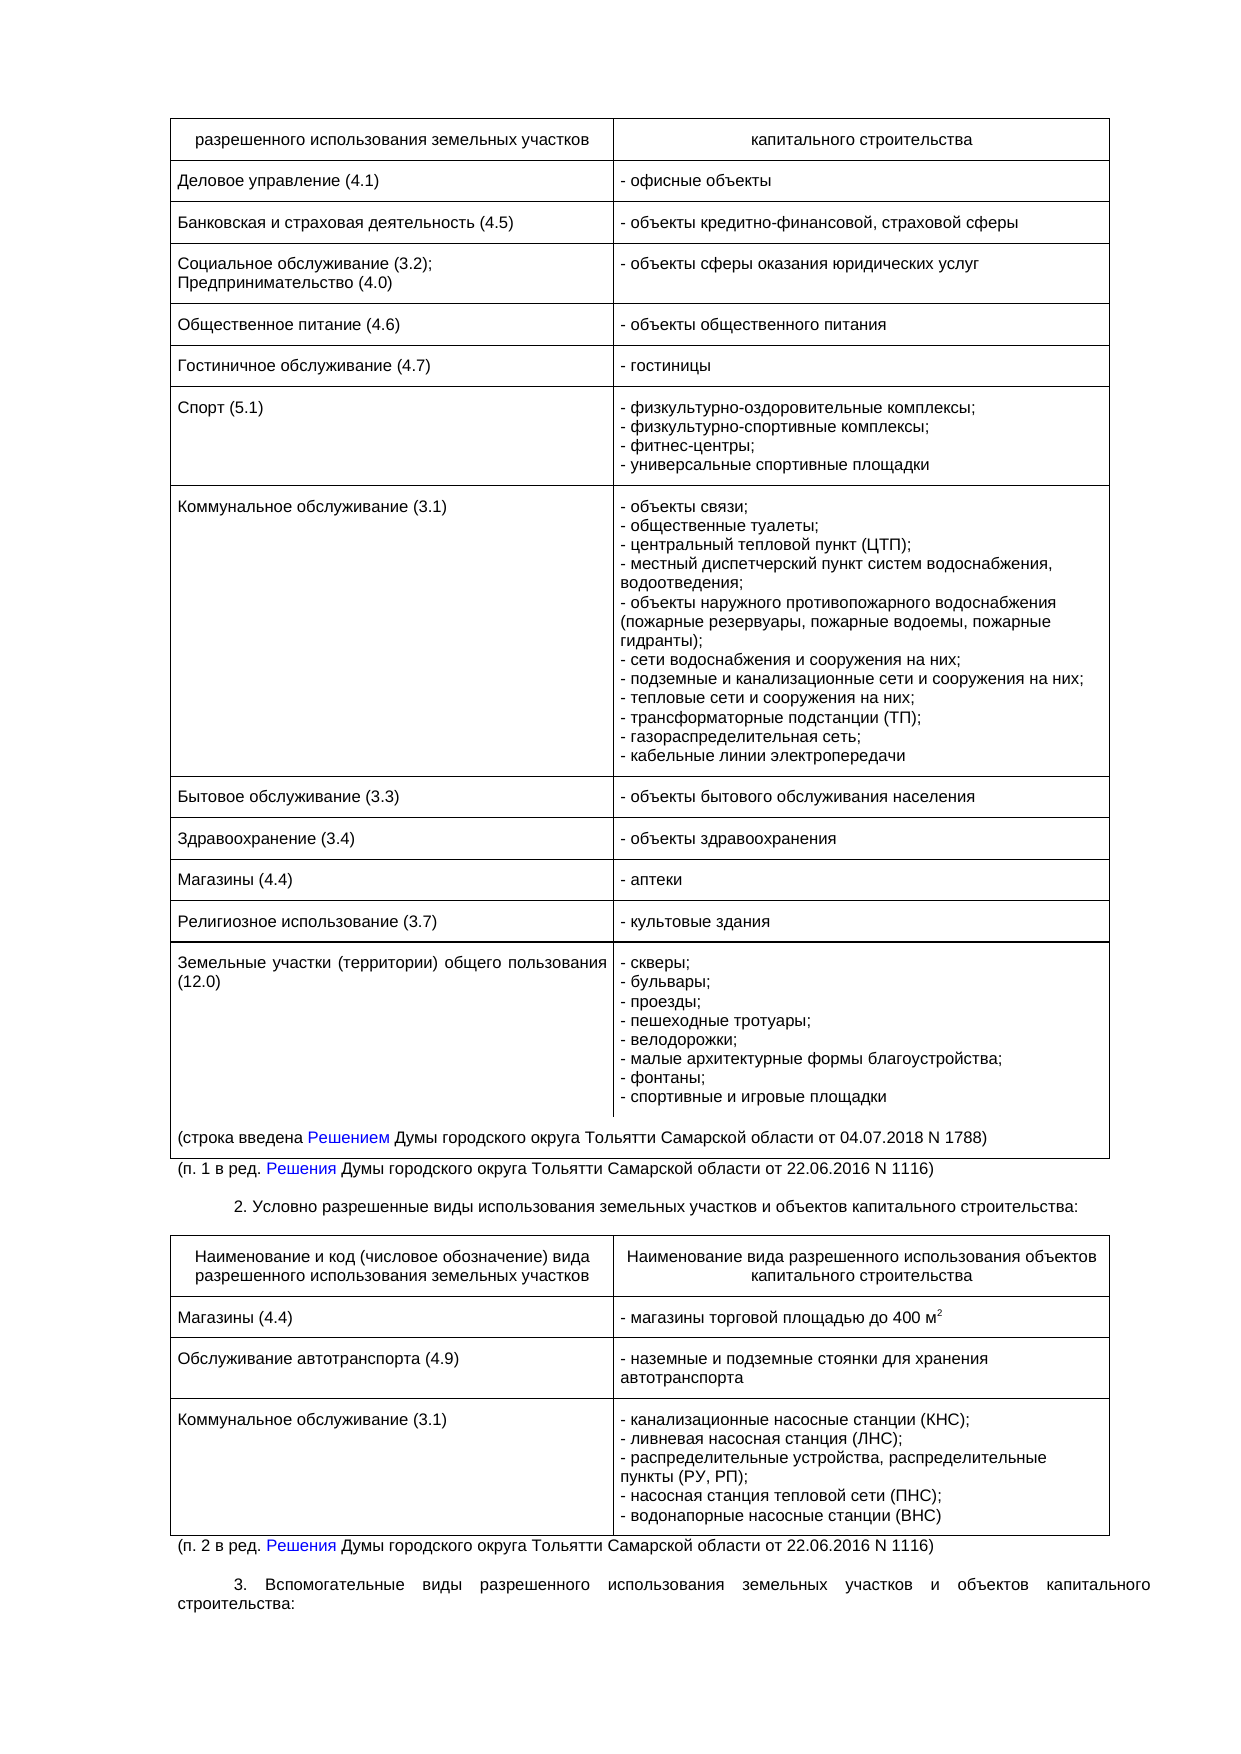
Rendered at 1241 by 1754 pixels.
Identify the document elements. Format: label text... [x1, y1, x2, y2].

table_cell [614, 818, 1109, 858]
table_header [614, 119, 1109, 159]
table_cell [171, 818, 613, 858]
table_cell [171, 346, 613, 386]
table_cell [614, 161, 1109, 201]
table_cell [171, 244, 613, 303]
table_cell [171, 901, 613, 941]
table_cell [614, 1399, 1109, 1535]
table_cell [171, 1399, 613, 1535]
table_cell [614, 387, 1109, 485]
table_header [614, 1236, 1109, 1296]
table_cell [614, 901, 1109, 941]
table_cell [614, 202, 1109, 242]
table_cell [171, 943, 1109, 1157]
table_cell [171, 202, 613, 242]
text 2. Условно разрешенные виды использования земельных участков и объектов капитального строительства: [177, 1197, 1152, 1216]
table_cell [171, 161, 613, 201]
text (п. 2 в ред. Решения Думы городского округа Тольятти Самарской области от 22.06.2016 N 1116) [177, 1536, 1152, 1555]
text 3. Вспомогательные виды разрешенного использования земельных участков и объектов капитального строительства: [177, 1574, 1152, 1613]
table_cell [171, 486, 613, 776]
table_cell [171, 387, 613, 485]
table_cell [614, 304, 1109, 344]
text (п. 1 в ред. Решения Думы городского округа Тольятти Самарской области от 22.06.2016 N 1116) [177, 1158, 1152, 1178]
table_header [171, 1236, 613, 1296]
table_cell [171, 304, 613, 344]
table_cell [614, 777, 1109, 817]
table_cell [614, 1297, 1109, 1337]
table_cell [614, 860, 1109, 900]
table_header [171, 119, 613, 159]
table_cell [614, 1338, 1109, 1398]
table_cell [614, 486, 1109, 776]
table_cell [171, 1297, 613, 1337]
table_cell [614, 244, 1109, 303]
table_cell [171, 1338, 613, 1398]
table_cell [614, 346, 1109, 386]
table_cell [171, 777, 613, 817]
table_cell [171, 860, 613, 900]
